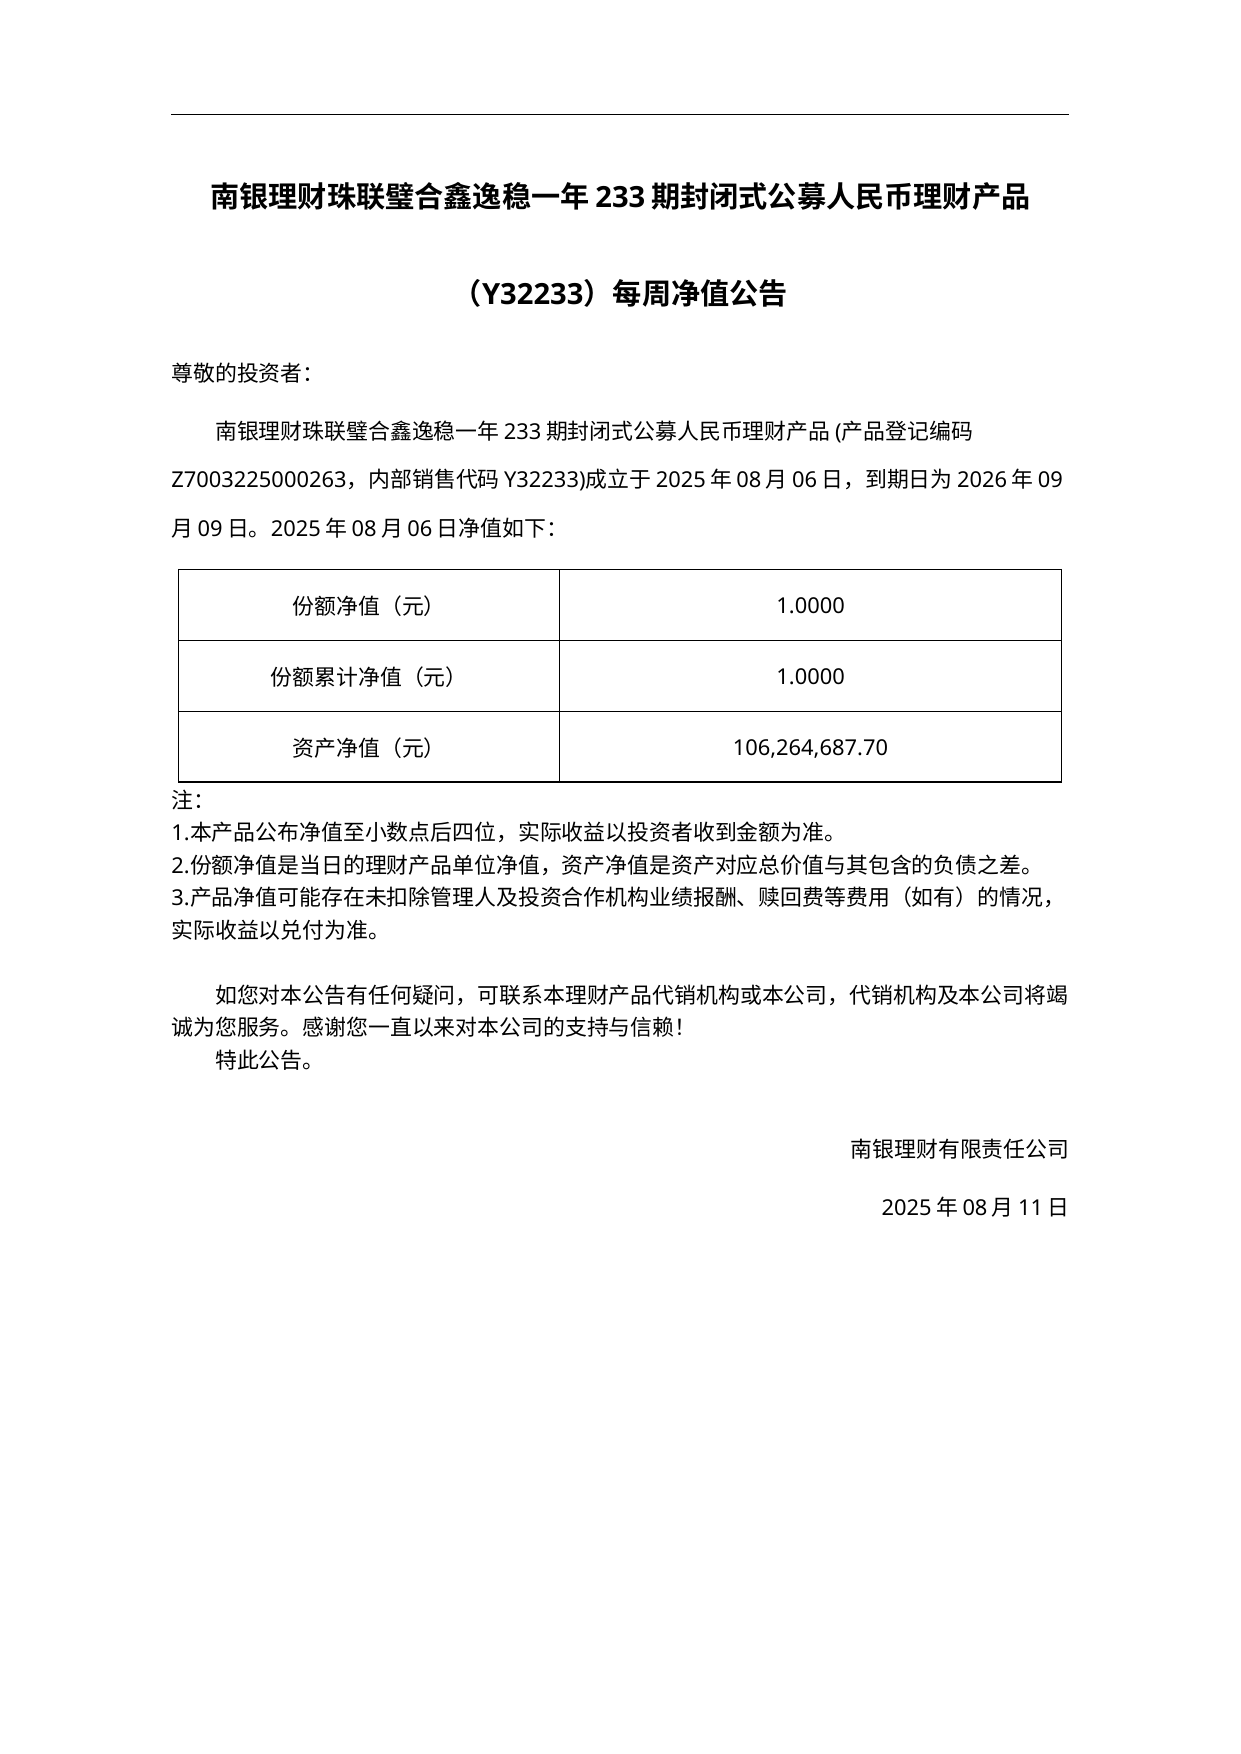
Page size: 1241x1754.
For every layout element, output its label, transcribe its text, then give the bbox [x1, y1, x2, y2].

text 尊敬的投资者： [171, 355, 1069, 388]
text 3.产品净值可能存在未扣除管理人及投资合作机构业绩报酬、赎回费等费用（如有）的情况，实际收益以兑付为准。 [171, 880, 1069, 945]
text 南银理财珠联璧合鑫逸稳一年233期封闭式公募人民币理财产品 (产品登记编码Z7003225000263，内部销售代码Y32233)成立于2025年08月06日，到期日为2026年09月09日。2025年08月06日净值如下： [171, 413, 1069, 543]
table_header 份额净值（元） [179, 570, 559, 640]
text 1.本产品公布净值至小数点后四位，实际收益以投资者收到金额为准。 [171, 815, 1069, 847]
table_cell 106,264,687.70 [560, 712, 1061, 781]
text 如您对本公告有任何疑问，可联系本理财产品代销机构或本公司，代销机构及本公司将竭诚为您服务。感谢您一直以来对本公司的支持与信赖！ [171, 977, 1069, 1042]
text 注： [171, 782, 1069, 815]
text 南银理财有限责任公司 [171, 1132, 1069, 1164]
table_header 1.0000 [560, 570, 1061, 640]
table_cell 1.0000 [560, 641, 1061, 711]
table_cell 资产净值（元） [179, 712, 559, 781]
text 特此公告。 [171, 1042, 1069, 1075]
text 2025年08月11日 [171, 1190, 1069, 1222]
text 南银理财珠联璧合鑫逸稳一年233期封闭式公募人民币理财产品（Y32233）每周净值公告 [171, 162, 1069, 324]
text 2.份额净值是当日的理财产品单位净值，资产净值是资产对应总价值与其包含的负债之差。 [171, 847, 1069, 880]
table_cell 份额累计净值（元） [179, 641, 559, 711]
